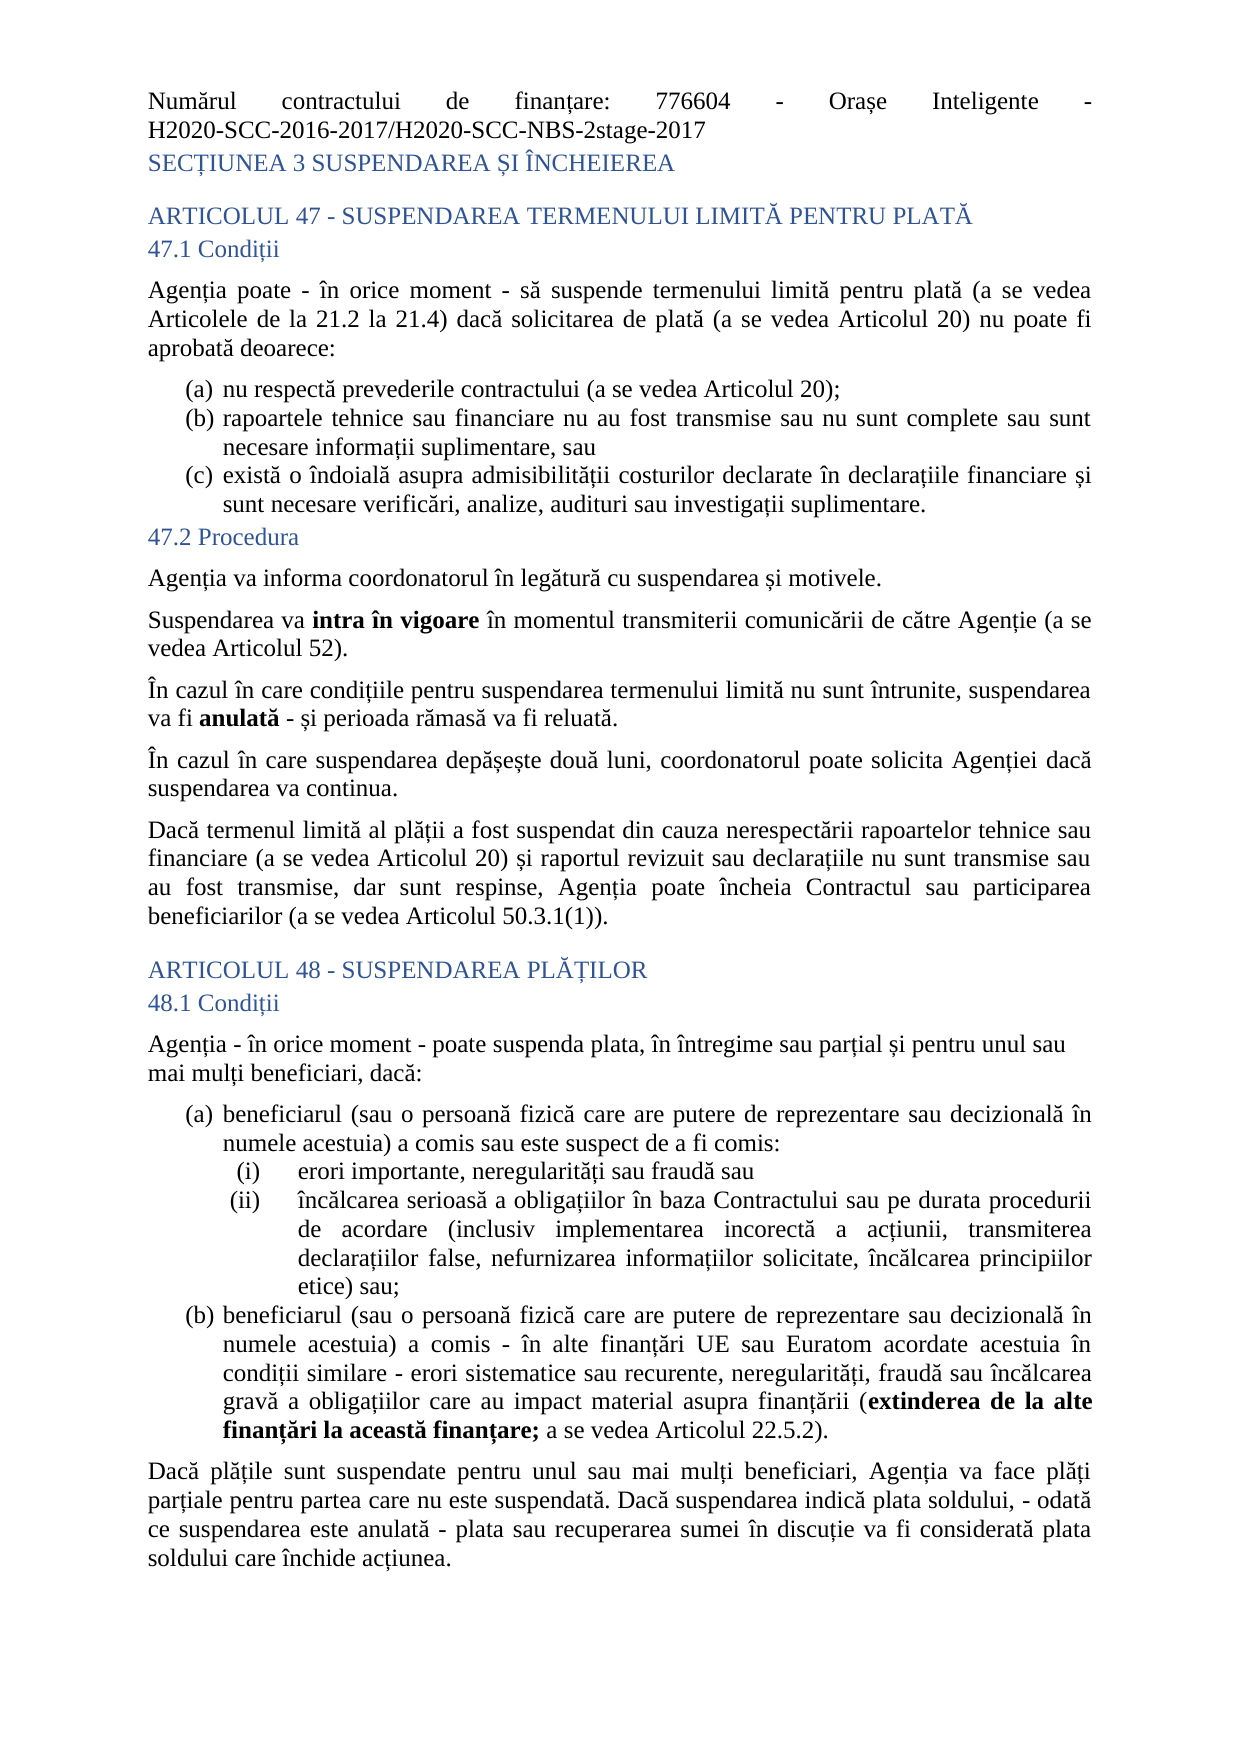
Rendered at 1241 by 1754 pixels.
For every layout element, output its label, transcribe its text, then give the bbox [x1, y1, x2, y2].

subtitle 48.1 Condiții [148, 988, 1093, 1016]
subtitle SECȚIUNEA 3 SUSPENDAREA ȘI ÎNCHEIEREA [148, 148, 1093, 176]
text Dacă plățile sunt suspendate pentru unul sau mai mulți beneficiari, Agenția va face plăți parțiale pentru partea care nu este suspendată. Dacă suspendarea indică plata soldului, - odată ce suspendarea este anulată - plata sau recuperarea sumei în discuție va fi considerată plata soldului care închide acțiunea. [148, 1456, 1093, 1571]
subtitle 47.1 Condiții [148, 234, 1093, 263]
list beneficiarul (sau o persoană fizică care are putere de reprezentare sau decizională în numele acestuia) a comis sau este suspect de a fi comis: [185, 1099, 1093, 1156]
list beneficiarul (sau o persoană fizică care are putere de reprezentare sau decizională în numele acestuia) a comis - în alte finanțări UE sau Euratom acordate acestuia în condiții similare - erori sistematice sau recurente, neregularități, fraudă sau încălcarea gravă a obligațiilor care au impact material asupra finanțării (extinderea de la alte finanțări la această finanțare; a se vedea Articolul 22.5.2). [185, 1300, 1093, 1444]
subtitle ARTICOLUL 47 - SUSPENDAREA TERMENULUI LIMITĂ PENTRU PLATĂ [148, 201, 1093, 230]
subtitle ARTICOLUL 48 - SUSPENDAREA PLĂȚILOR [148, 955, 1093, 983]
list erori importante, neregularități sau fraudă sau [260, 1156, 1093, 1185]
text Agenția va informa coordonatorul în legătură cu suspendarea și motivele. [148, 563, 1093, 592]
text Suspendarea va intra în vigoare în momentul transmiterii comunicării de către Agenție (a se vedea Articolul 52). [148, 605, 1093, 662]
text Agenția - în orice moment - poate suspenda plata, în întregime sau parțial și pentru unul sau mai mulți beneficiari, dacă: [148, 1029, 1093, 1086]
list nu respectă prevederile contractului (a se vedea Articolul 20); [185, 374, 1093, 403]
text Dacă termenul limită al plății a fost suspendat din cauza nerespectării rapoartelor tehnice sau financiare (a se vedea Articolul 20) și raportul revizuit sau declarațiile nu sunt transmise sau au fost transmise, dar sunt respinse, Agenția poate încheia Contractul sau participarea beneficiarilor (a se vedea Articolul 50.3.1(1)). [148, 815, 1093, 930]
text În cazul în care condițiile pentru suspendarea termenului limită nu sunt întrunite, suspendarea va fi anulată - și perioada rămasă va fi reluată. [148, 675, 1093, 732]
text În cazul în care suspendarea depășește două luni, coordonatorul poate solicita Agenției dacă suspendarea va continua. [148, 745, 1093, 802]
subtitle 47.2 Procedura [148, 522, 1093, 551]
list încălcarea serioasă a obligațiilor în baza Contractului sau pe durata procedurii de acordare (inclusiv implementarea incorectă a acțiunii, transmiterea declarațiilor false, nefurnizarea informațiilor solicitate, încălcarea principiilor etice) sau; [260, 1185, 1093, 1300]
list rapoartele tehnice sau financiare nu au fost transmise sau nu sunt complete sau sunt necesare informații suplimentare, sau [185, 403, 1093, 461]
list există o îndoială asupra admisibilității costurilor declarate în declarațiile financiare și sunt necesare verificări, analize, audituri sau investigații suplimentare. [185, 461, 1093, 518]
text Agenția poate - în orice moment - să suspende termenului limită pentru plată (a se vedea Articolele de la 21.2 la 21.4) dacă solicitarea de plată (a se vedea Articolul 20) nu poate fi aprobată deoarece: [148, 276, 1093, 362]
